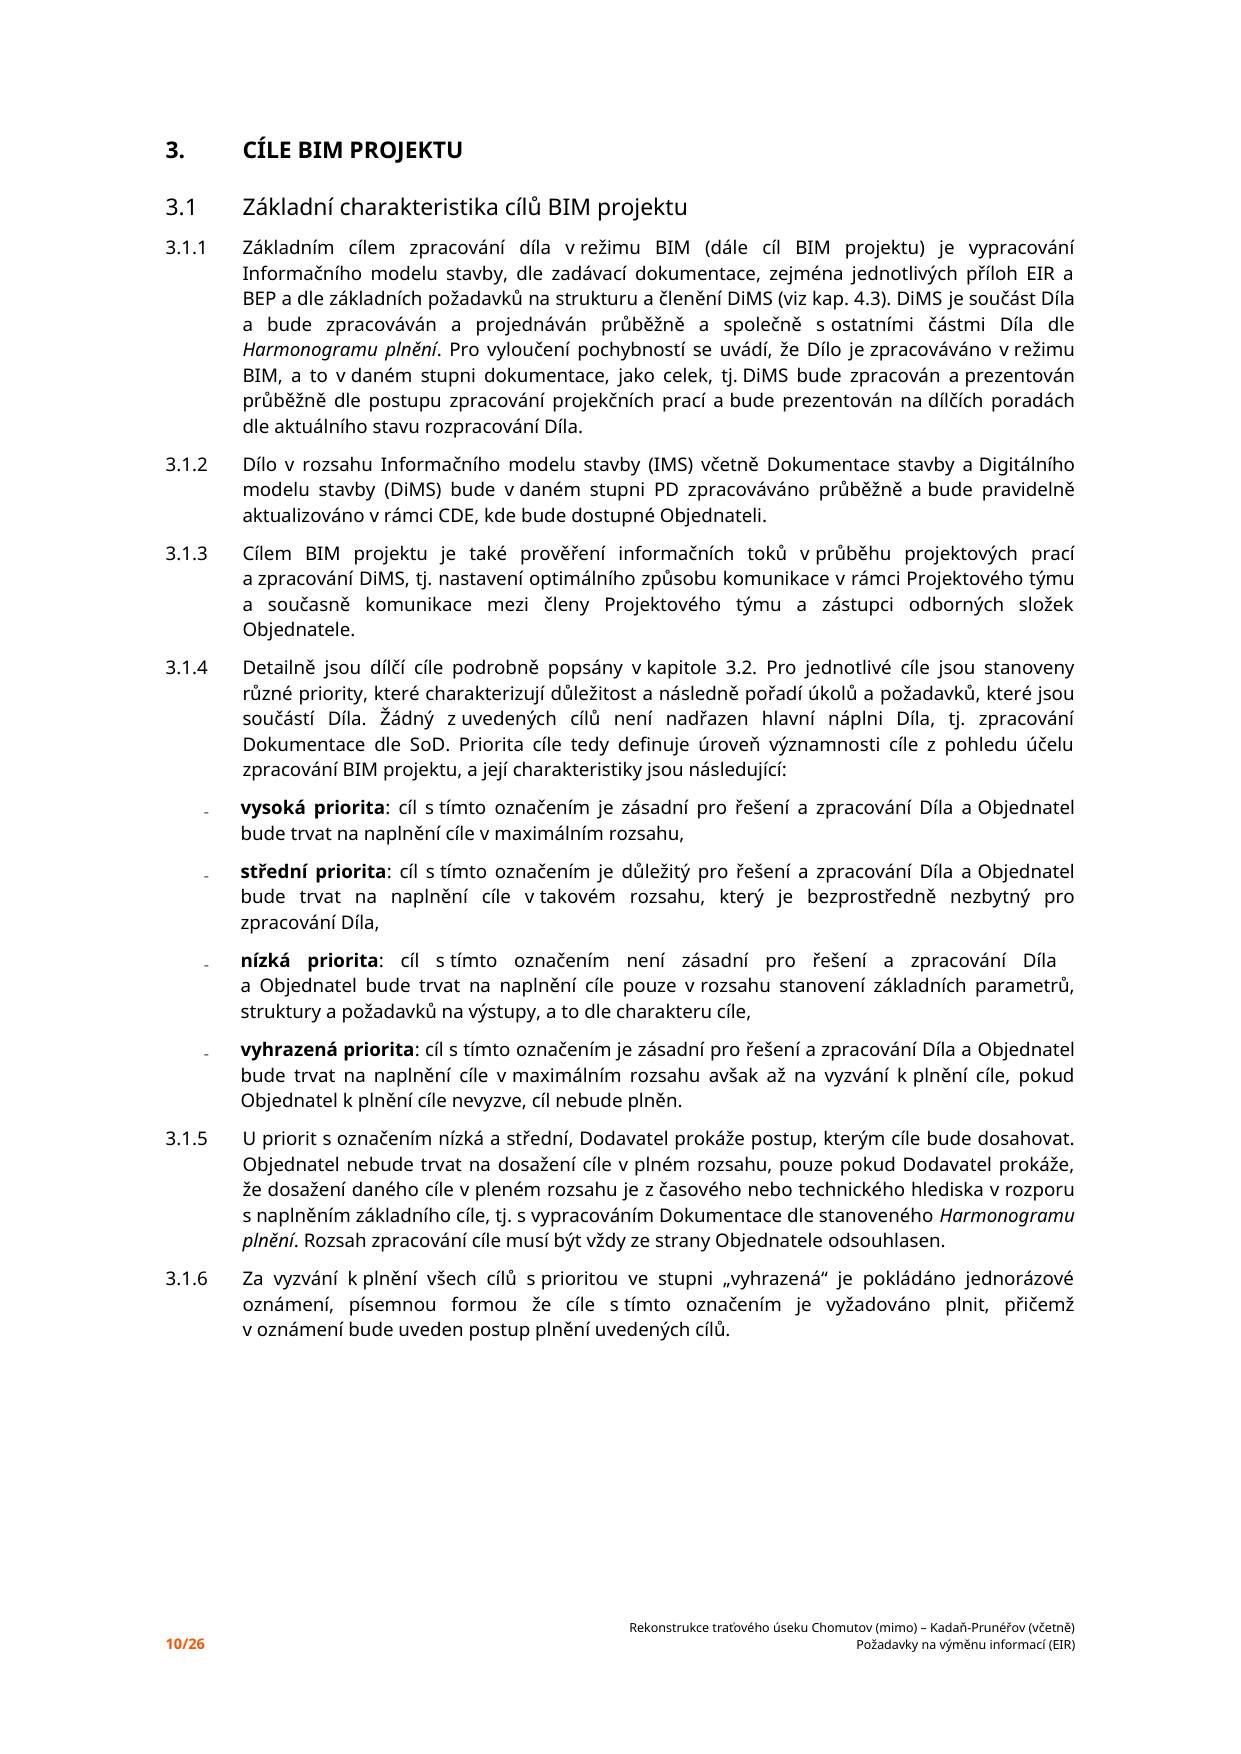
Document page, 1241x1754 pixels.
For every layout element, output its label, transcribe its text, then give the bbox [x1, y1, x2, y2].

text Za vyzvání k plnění všech cílů s prioritou ve stupni „vyhrazená“ je pokládáno jednorázové oznámení, písemnou formou že cíle s tímto označením je vyžadováno plnit, přičemž v oznámení bude uveden postup plnění uvedených cílů. [165, 1266, 1075, 1342]
text Základním cílem zpracování díla v režimu BIM (dále cíl BIM projektu) je vypracování Informačního modelu stavby, dle zadávací dokumentace, zejména jednotlivých příloh EIR a BEP a dle základních požadavků na strukturu a členění DiMS (viz kap. 4.3). DiMS je součást Díla a bude zpracováván a projednáván průběžně a společně s ostatními částmi Díla dle Harmonogramu plnění. Pro vyloučení pochybností se uvádí, že Dílo je zpracováváno v režimu BIM, a to v daném stupni dokumentace, jako celek, tj. DiMS bude zpracován a prezentován průběžně dle postupu zpracování projekčních prací a bude prezentován na dílčích poradách dle aktuálního stavu rozpracování Díla. [165, 234, 1075, 438]
list nízká priorita: cíl s tímto označením není zásadní pro řešení a zpracování Díla a Objednatel bude trvat na naplnění cíle pouze v rozsahu stanovení základních parametrů, struktury a požadavků na výstupy, a to dle charakteru cíle, [203, 947, 1075, 1024]
text U priorit s označením nízká a střední, Dodavatel prokáže postup, kterým cíle bude dosahovat. Objednatel nebude trvat na dosažení cíle v plném rozsahu, pouze pokud Dodavatel prokáže, že dosažení daného cíle v pleném rozsahu je z časového nebo technického hlediska v rozporu s naplněním základního cíle, tj. s vypracováním Dokumentace dle stanoveného Harmonogramu plnění. Rozsah zpracování cíle musí být vždy ze strany Objednatele odsouhlasen. [165, 1125, 1075, 1253]
text Cílem BIM projektu je také prověření informačních toků v průběhu projektových prací a zpracování DiMS, tj. nastavení optimálního způsobu komunikace v rámci Projektového týmu a současně komunikace mezi členy Projektového týmu a zástupci odborných složek Objednatele. [165, 540, 1075, 642]
text Cíle BIM projektu [165, 134, 1075, 166]
list vyhrazená priorita: cíl s tímto označením je zásadní pro řešení a zpracování Díla a Objednatel bude trvat na naplnění cíle v maximálním rozsahu avšak až na vyzvání k plnění cíle, pokud Objednatel k plnění cíle nevyzve, cíl nebude plněn. [203, 1036, 1075, 1113]
text Detailně jsou dílčí cíle podrobně popsány v kapitole 3.2. Pro jednotlivé cíle jsou stanoveny různé priority, které charakterizují důležitost a následně pořadí úkolů a požadavků, které jsou součástí Díla. Žádný z uvedených cílů není nadřazen hlavní náplni Díla, tj. zpracování Dokumentace dle SoD. Priorita cíle tedy definuje úroveň významnosti cíle z pohledu účelu zpracování BIM projektu, a její charakteristiky jsou následující: [165, 654, 1075, 782]
list střední priorita: cíl s tímto označením je důležitý pro řešení a zpracování Díla a Objednatel bude trvat na naplnění cíle v takovém rozsahu, který je bezprostředně nezbytný pro zpracování Díla, [203, 858, 1075, 935]
list vysoká priorita: cíl s tímto označením je zásadní pro řešení a zpracování Díla a Objednatel bude trvat na naplnění cíle v maximálním rozsahu, [203, 795, 1075, 846]
text Dílo v rozsahu Informačního modelu stavby (IMS) včetně Dokumentace stavby a Digitálního modelu stavby (DiMS) bude v daném stupni PD zpracováváno průběžně a bude pravidelně aktualizováno v rámci CDE, kde bude dostupné Objednateli. [165, 451, 1075, 527]
text Základní charakteristika cílů BIM projektu [165, 191, 1075, 222]
